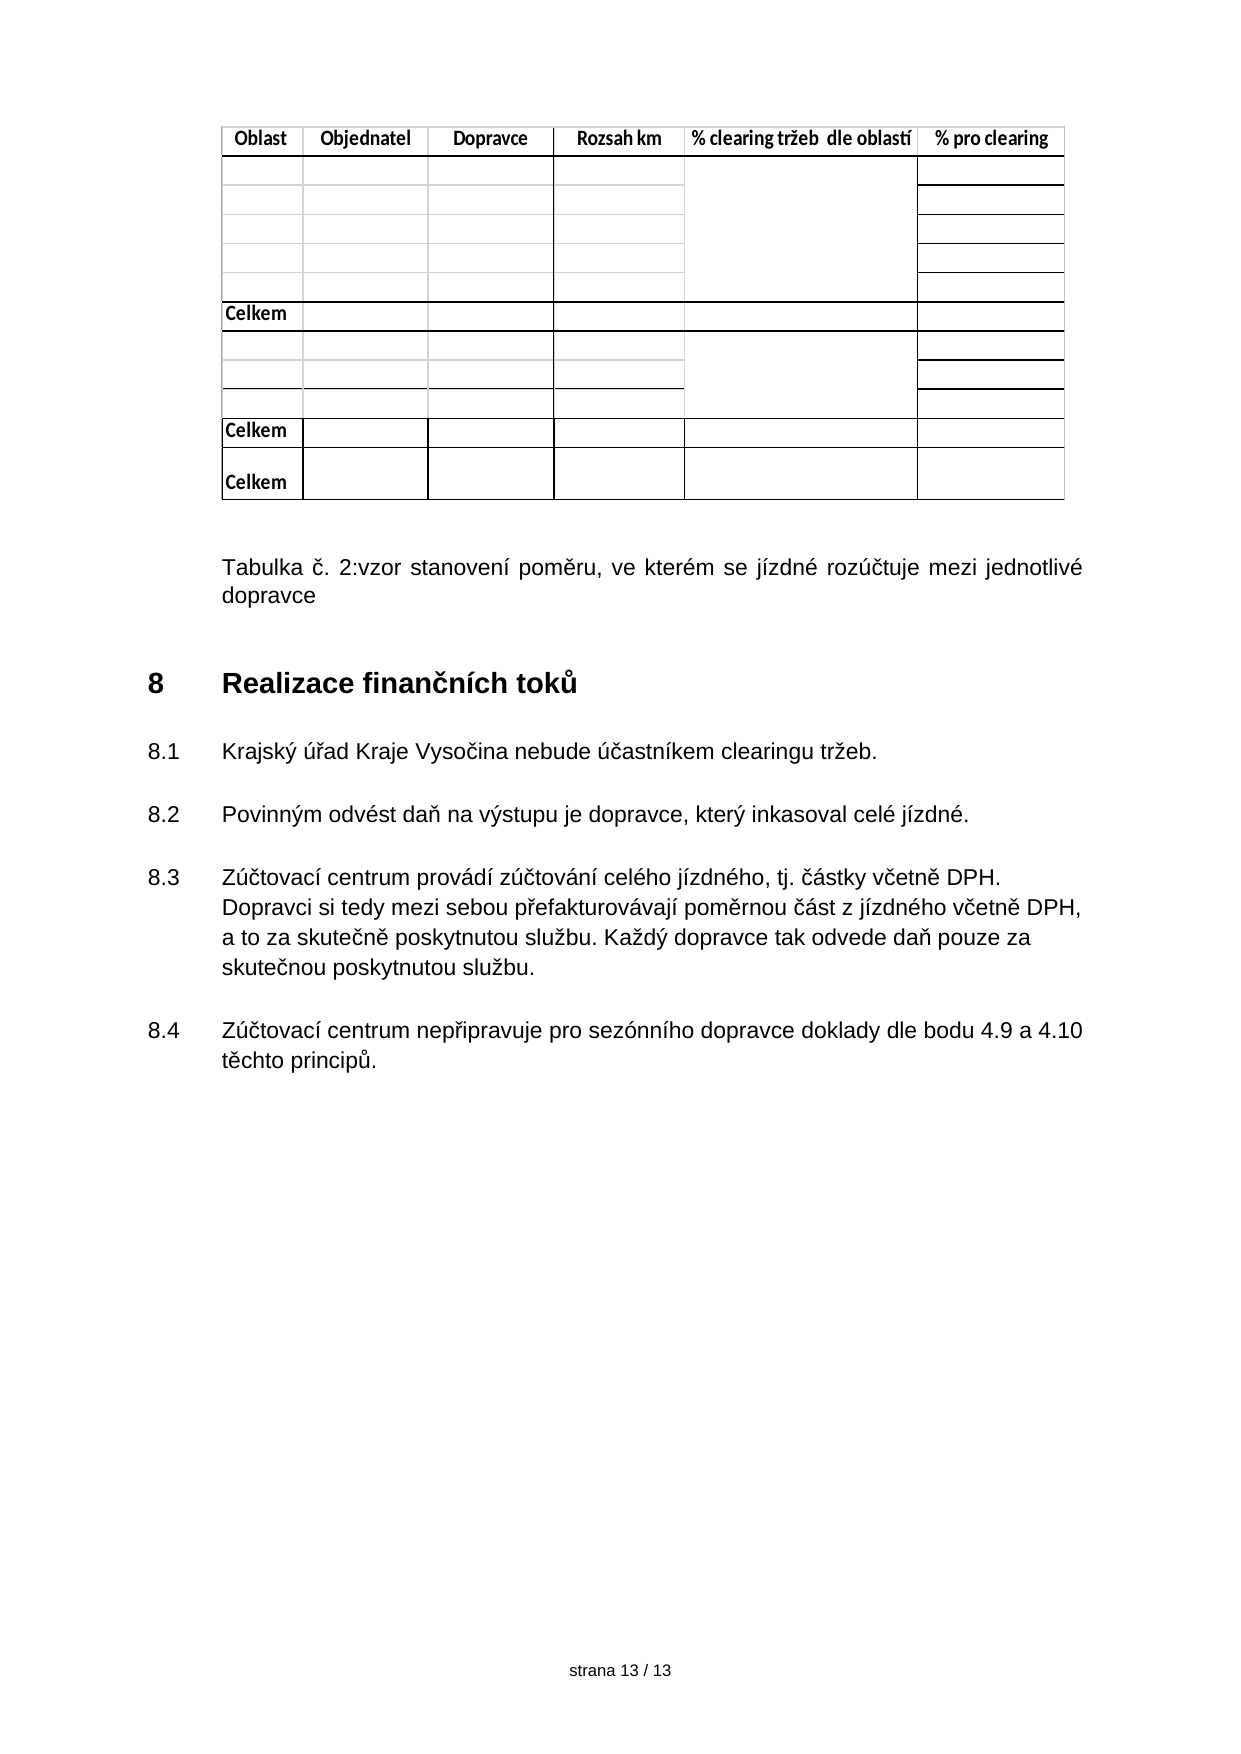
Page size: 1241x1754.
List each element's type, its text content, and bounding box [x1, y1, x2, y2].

list Zúčtovací centrum nepřipravuje pro sezónního dopravce doklady dle bodu 4.9 a 4.10 těchto principů. [148, 1017, 1092, 1073]
list Zúčtovací centrum provádí zúčtování celého jízdného, tj. částky včetně DPH. Dopravci si tedy mezi sebou přefakturovávají poměrnou část z jízdného včetně DPH, a to za skutečně poskytnutou službu. Každý dopravce tak odvede daň pouze za skutečnou poskytnutou službu. [148, 864, 1092, 1013]
text Tabulka č. 2:vzor stanovení poměru, ve kterém se jízdné rozúčtuje mezi jednotlivé dopravce [148, 554, 1092, 608]
list Realizace finančních toků [148, 666, 1092, 699]
list Krajský úřad Kraje Vysočina nebude účastníkem clearingu tržeb. [148, 738, 1092, 797]
list Povinným odvést daň na výstupu je dopravce, který inkasoval celé jízdné. [148, 801, 1092, 859]
